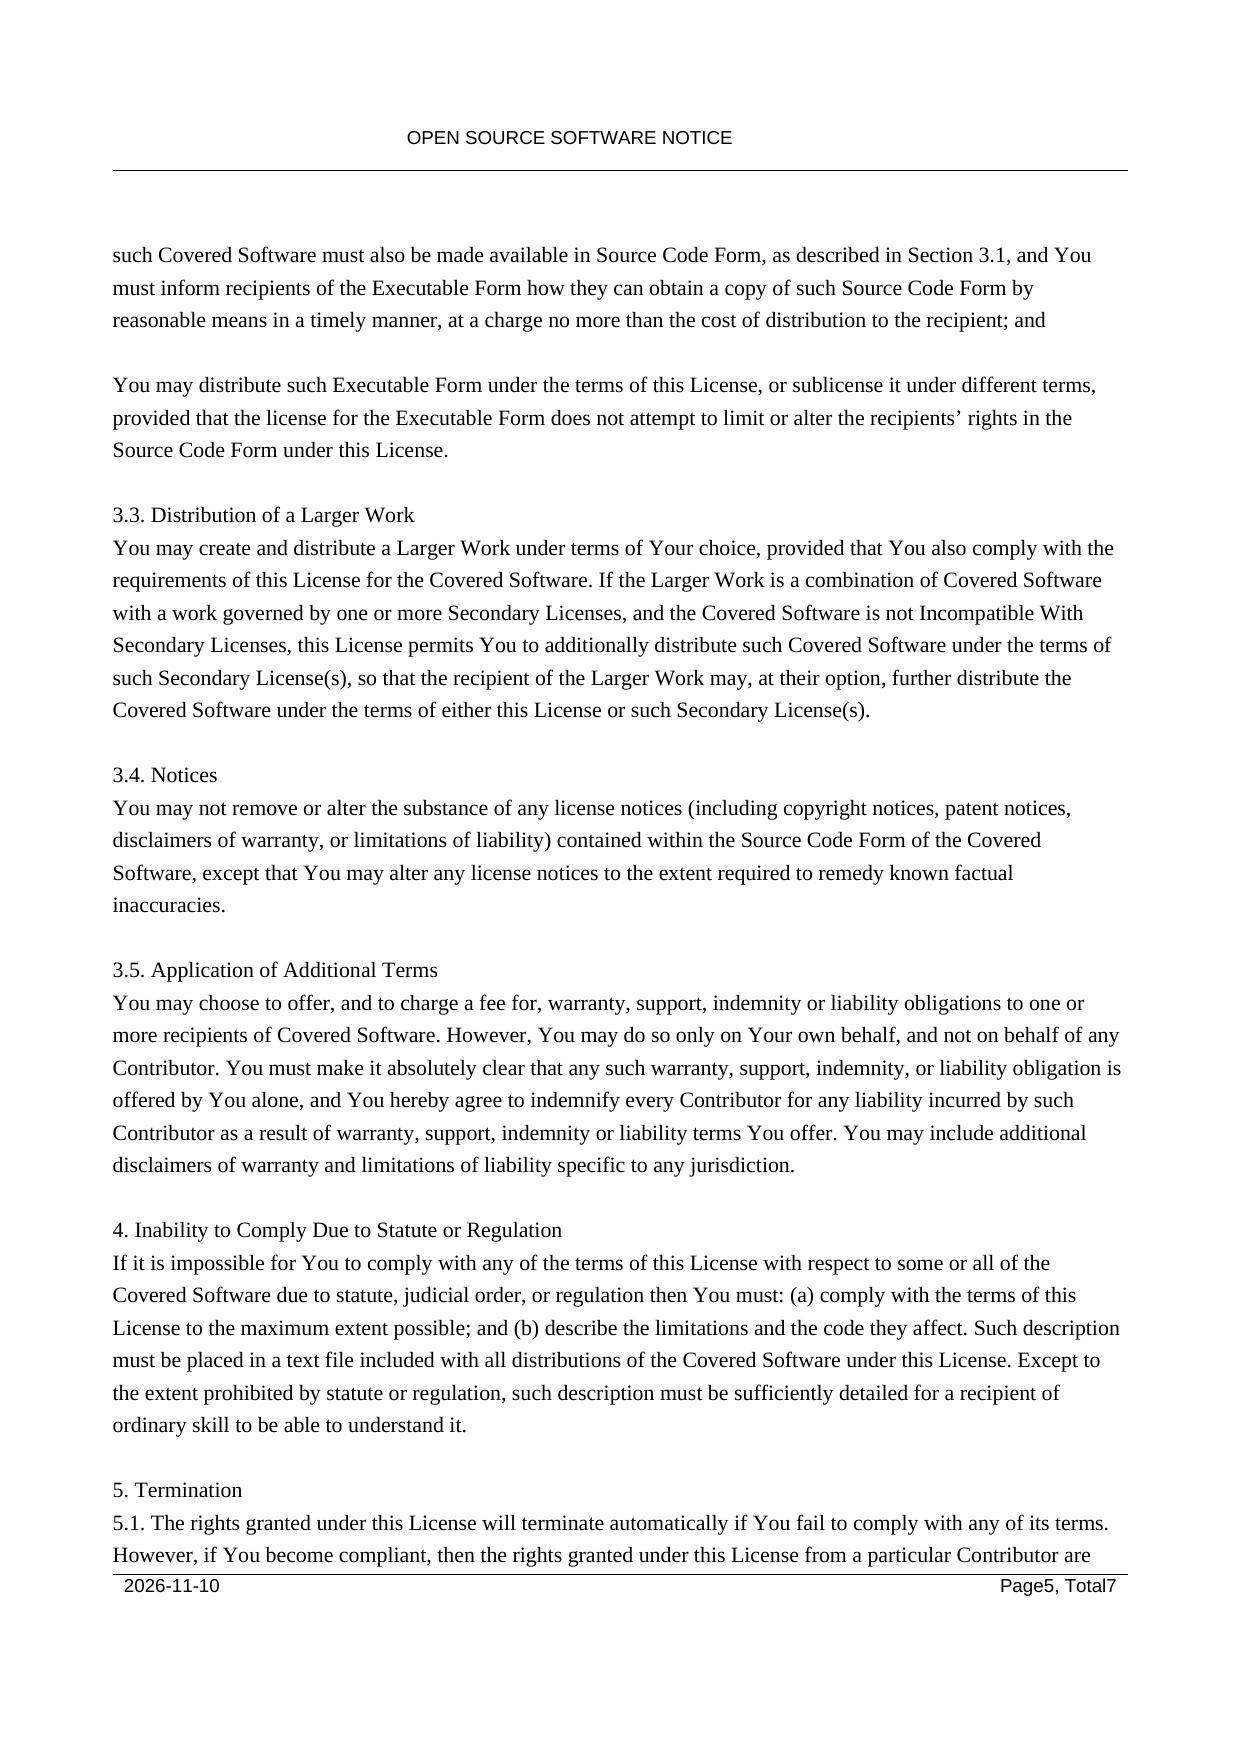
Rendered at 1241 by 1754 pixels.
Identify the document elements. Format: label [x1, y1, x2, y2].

text [112, 206, 1128, 1571]
